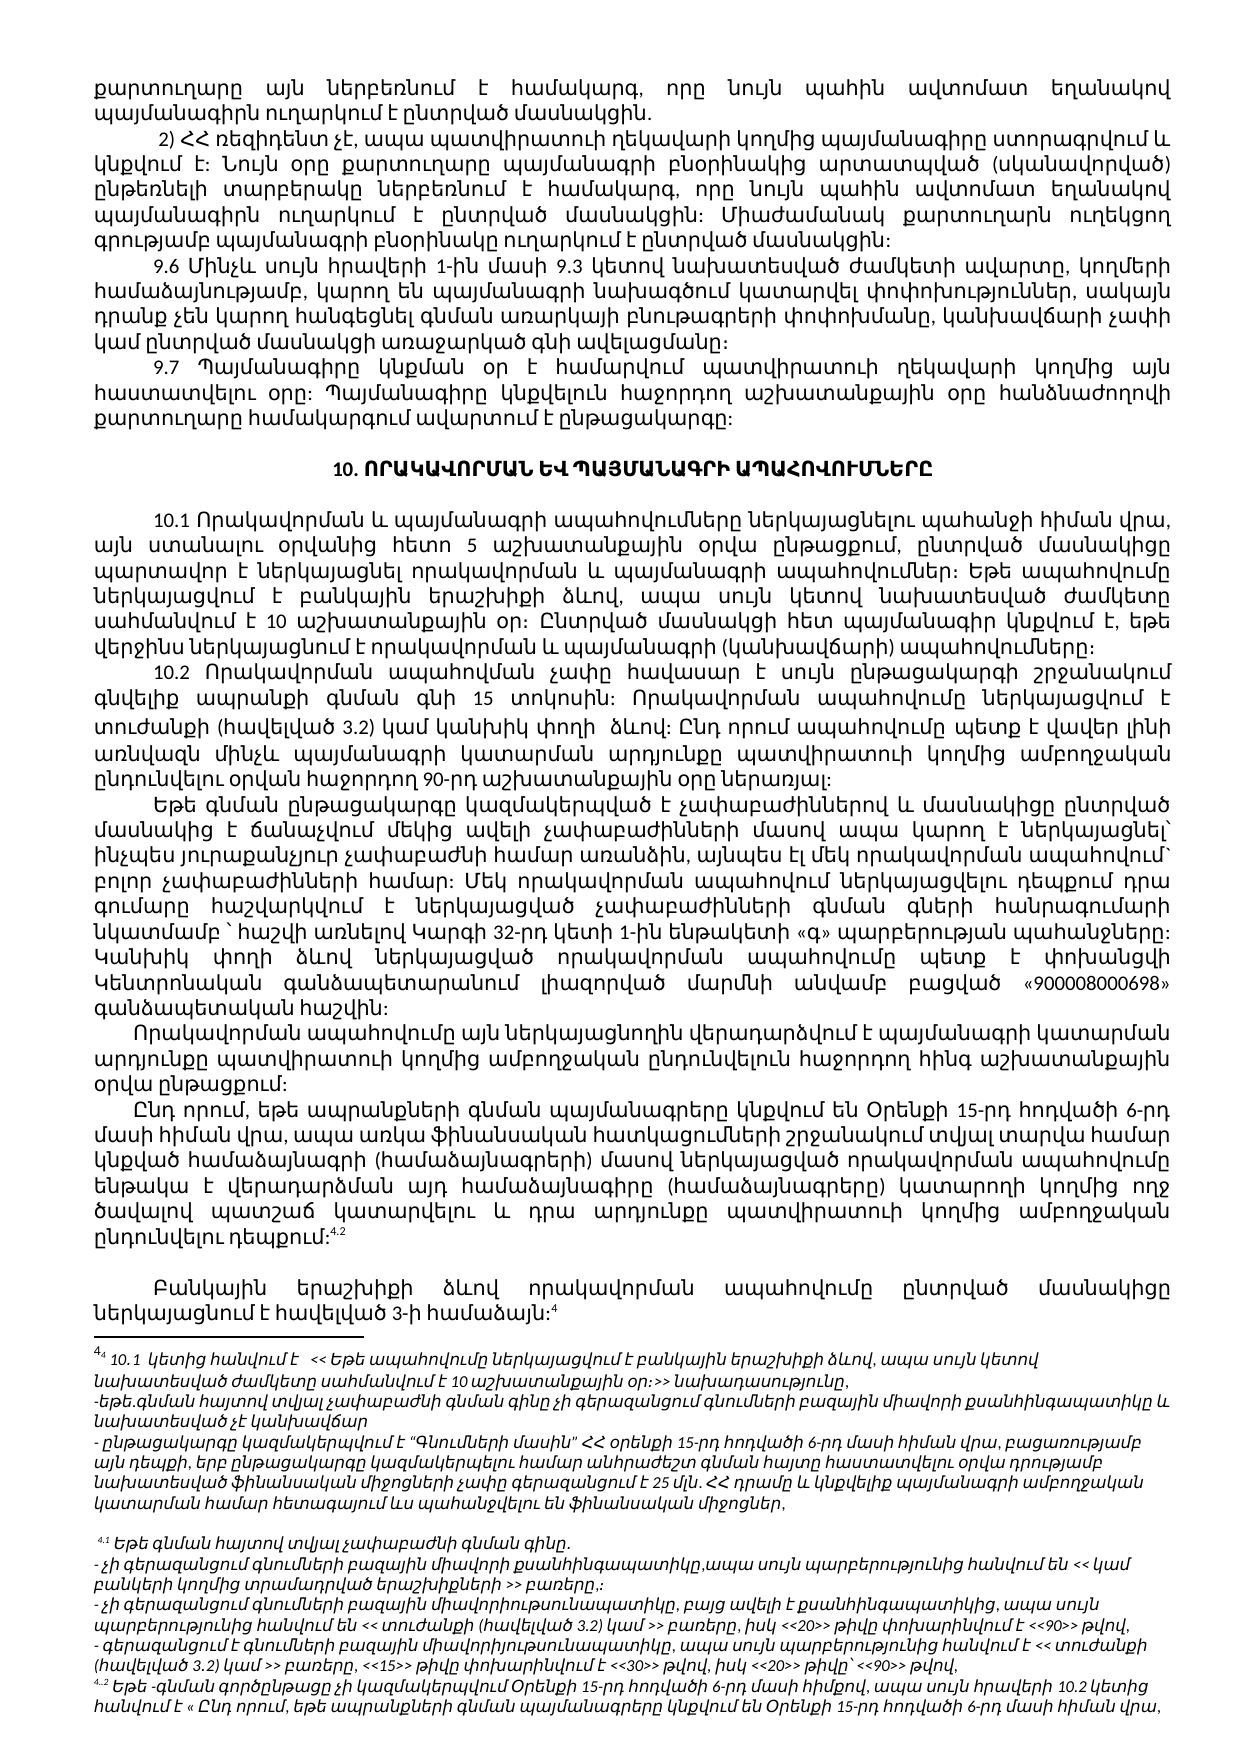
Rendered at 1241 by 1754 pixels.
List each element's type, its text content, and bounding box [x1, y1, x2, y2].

text 9.7 Պայմանագիրը կնքման օր է համարվում պատվիրատուի ղեկավարի կողմից այն հաստատվելու օրը: Պայմանագիրը կնքվելուն հաջորդող աշխատանքային օրը հանձնաժողովի քարտուղարը համակարգում ավարտում է ընթացակարգը: [94, 354, 1171, 431]
text Եթե գնման ընթացակարգը կազմակերպված է չափաբաժիններով և մասնակիցը ընտրված մասնակից է ճանաչվում մեկից ավելի չափաբաժինների մասով ապա կարող է ներկայացնել՝ ինչպես յուրաքանչյուր չափաբաժնի համար առանձին, այնպես էլ մեկ որակավորման ապահովում` բոլոր չափաբաժինների համար: Մեկ որակավորման ապահովում ներկայացվելու դեպքում դրա գումարը հաշվարկվում է ներկայացված չափաբաժինների գնման գների հանրագումարի նկատմամբ ՝ հաշվի առնելով Կարգի 32-րդ կետի 1-ին ենթակետի «գ» պարբերության պահանջները: Կանխիկ փողի ձևով ներկայացված որակավորման ապահովումը պետք է փոխանցվի Կենտրոնական գանձապետարանում լիազորված մարմնի անվամբ բացված «900008000698» գանձապետական հաշվին: [94, 792, 1171, 1021]
text 10. ՈՐԱԿԱՎՈՐՄԱՆ ԵՎ ՊԱՅՄԱՆԱԳՐԻ ԱՊԱՀՈՎՈՒՄՆԵՐԸ [94, 456, 1171, 482]
text Որակավորման ապահովումը այն ներկայացնողին վերադարձվում է պայմանագրի կատարման արդյունքը պատվիրատուի կողմից ամբողջական ընդունվելուն հաջորդող հինգ աշխատանքային օրվա ընթացքում: [94, 1021, 1171, 1097]
text 9.6 Մինչև սույն հրավերի 1-ին մասի 9.3 կետով նախատեսված ժամկետի ավարտը, կողմերի համաձայնությամբ, կարող են պայմանագրի նախագծում կատարվել փոփոխություններ, սակայն դրանք չեն կարող հանգեցնել գնման առարկայի բնութագրերի փոփոխմանը, կանխավճարի չափի կամ ընտրված մասնակցի առաջարկած գնի ավելացմանը։ [94, 253, 1171, 354]
text 10.1 Որակավորման և պայմանագրի ապահովումները ներկայացնելու պահանջի հիման վրա, այն ստանալու օրվանից հետո 5 աշխատանքային օրվա ընթացքում, ընտրված մասնակիցը պարտավոր է ներկայացնել որակավորման և պայմանագրի ապահովումներ։ Եթե ապահովումը ներկայացվում է բանկային երաշխիքի ձևով, ապա սույն կետով նախատեսված ժամկետը սահմանվում է 10 աշխատանքային օր։ Ընտրված մասնակցի հետ պայմանագիր կնքվում է, եթե վերջինս ներկայացնում է որակավորման և պայմանագրի (կանխավճարի) ապահովումները։ [94, 507, 1171, 659]
text 10.2 Որակավորման ապահովման չափը հավասար է սույն ընթացակարգի շրջանակում գնվելիք ապրանքի գնման գնի 15 տոկոսին: Որակավորման ապահովումը ներկայացվում է տուժանքի (հավելված 3.2) կամ կանխիկ փողի ձևով: Ընդ որում ապահովումը պետք է վավեր լինի առնվազն մինչև պայմանագրի կատարման արդյունքը պատվիրատուի կողմից ամբողջական ընդունվելու օրվան հաջորդող 90-րդ աշխատանքային օրը ներառյալ: [94, 659, 1171, 792]
text Բանկային երաշխիքի ձևով որակավորման ապահովումը ընտրված մասնակիցը ներկայացնում է հավելված 3-ի համաձայն: [94, 1275, 1171, 1326]
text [94, 75, 1171, 126]
text Ընդ որում, եթե ապրանքների գնման պայմանագրերը կնքվում են Օրենքի 15-րդ հոդվածի 6-րդ մասի հիման վրա, ապա առկա ֆինանսական հատկացումների շրջանակում տվյալ տարվա համար կնքված համաձայնագրի (համաձայնագրերի) մասով ներկայացված որակավորման ապահովումը ենթակա է վերադարձման այդ համաձայնագիրը (համաձայնագրերը) կատարողի կողմից ողջ ծավալով պատշաճ կատարվելու և դրա արդյունքը պատվիրատուի կողմից ամբողջական ընդունվելու դեպքում:4.2 [94, 1097, 1171, 1249]
text 2) ՀՀ ռեզիդենտ չէ, ապա պատվիրատուի ղեկավարի կողմից պայմանագիրը ստորագրվում և կնքվում է: Նույն օրը քարտուղարը պայմանագրի բնօրինակից արտատպված (սկանավորված) ընթեռնելի տարբերակը ներբեռնում է համակարգ, որը նույն պահին ավտոմատ եղանակով պայմանագիրն ուղարկում է ընտրված մասնակցին: Միաժամանակ քարտուղարն ուղեկցող գրությամբ պայմանագրի բնօրինակը ուղարկում է ընտրված մասնակցին: [94, 126, 1171, 253]
